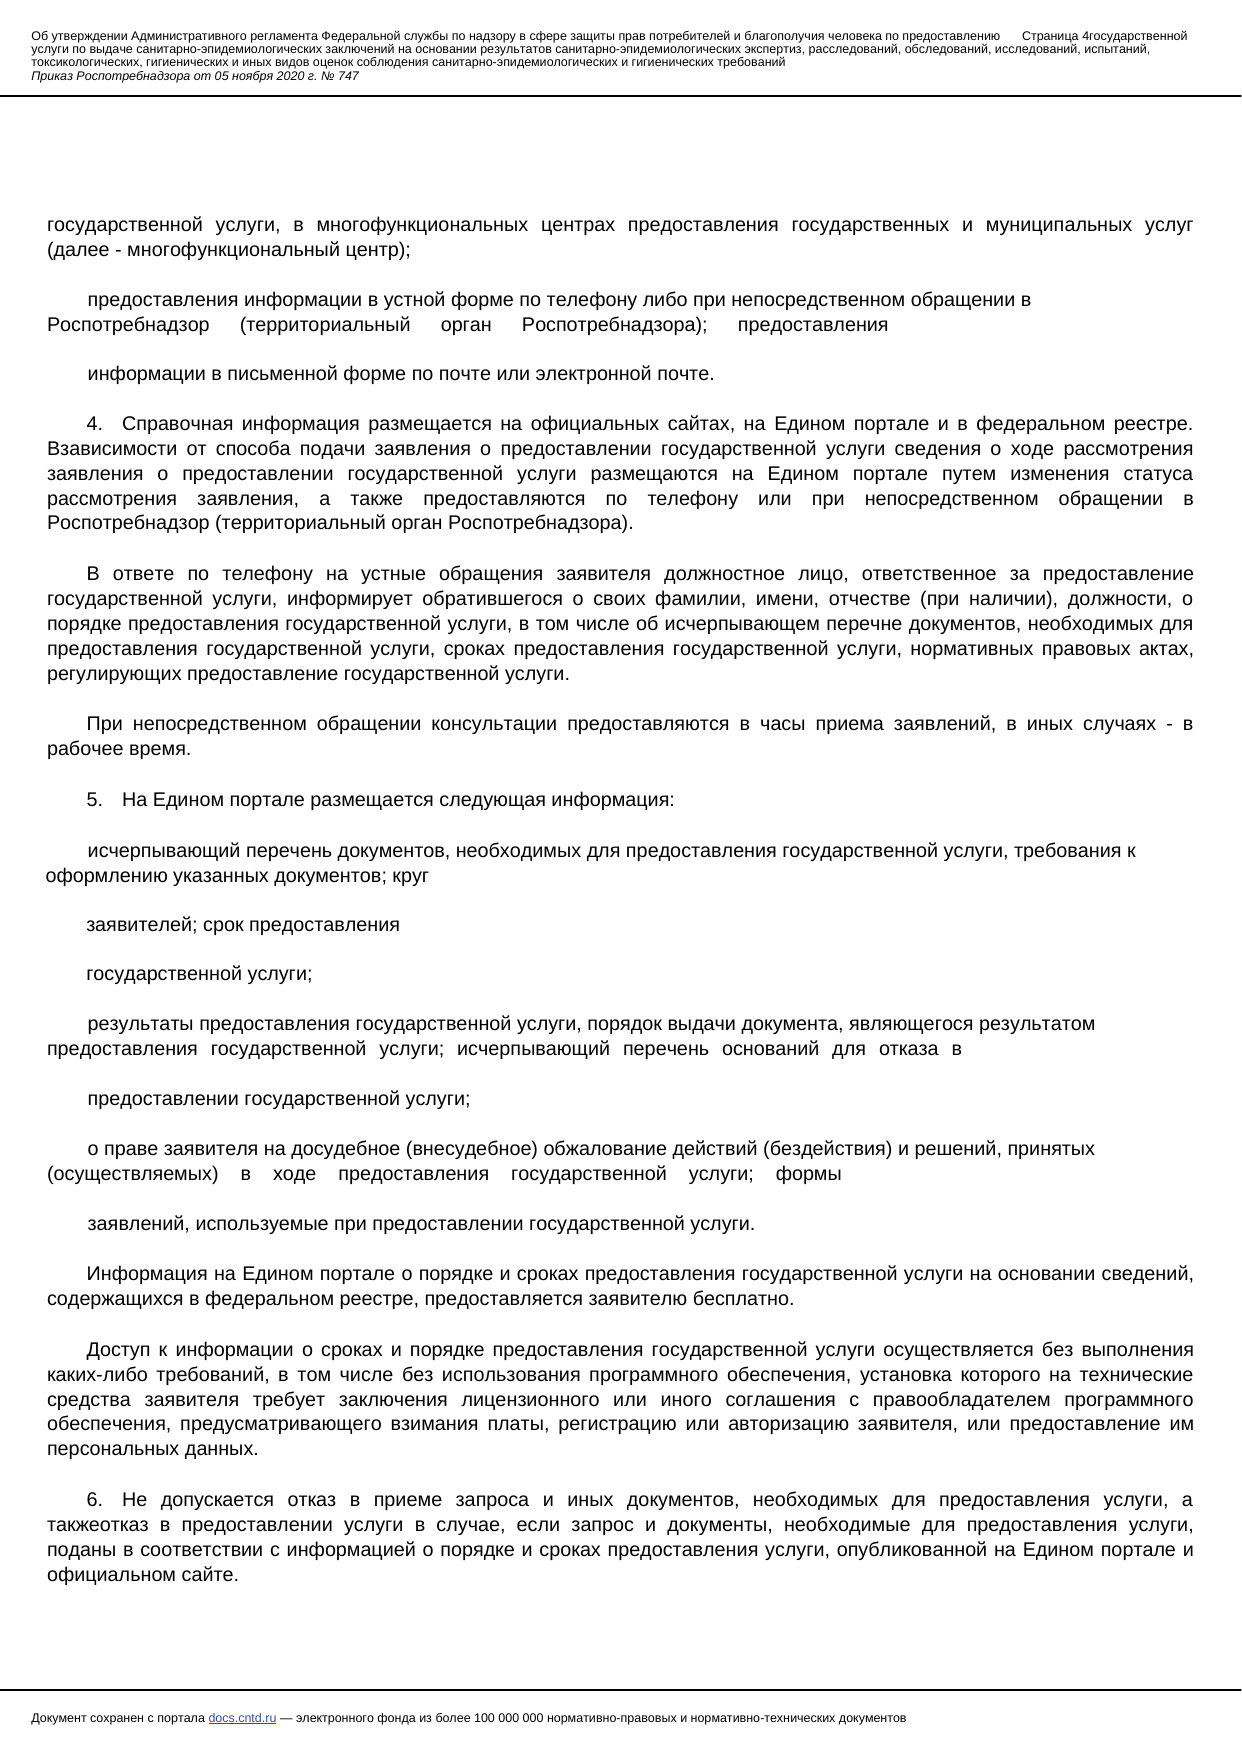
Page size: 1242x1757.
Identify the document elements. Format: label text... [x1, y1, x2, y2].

list Справочная информация размещается на официальных сайтах, на Едином портале и в федеральном реестре. Взависимости от способа подачи заявления о предоставлении государственной услуги сведения о ходе рассмотрения заявления о предоставлении государственной услуги размещаются на Едином портале путем изменения статуса рассмотрения заявления, а также предоставляются по телефону или при непосредственном обращении в Роспотребнадзор (территориальный орган Роспотребнадзора). [47, 412, 1195, 534]
list На Едином портале размещается следующая информация: [47, 788, 1195, 811]
text В ответе по телефону на устные обращения заявителя должностное лицо, ответственное за предоставление государственной услуги, информирует обратившегося о своих фамилии, имени, отчестве (при наличии), должности, о порядке предоставления государственной услуги, в том числе об исчерпывающем перечне документов, необходимых для предоставления государственной услуги, сроках предоставления государственной услуги, нормативных правовых актах, регулирующих предоставление государственной услуги. [47, 562, 1195, 684]
text Доступ к информации о сроках и порядке предоставления государственной услуги осуществляется без выполнения каких-либо требований, в том числе без использования программного обеспечения, установка которого на технические средства заявителя требует заключения лицензионного или иного соглашения с правообладателем программного обеспечения, предусматривающего взимания платы, регистрацию или авторизацию заявителя, или предоставление им персональных данных. [47, 1338, 1195, 1460]
list Не допускается отказ в приеме запроса и иных документов, необходимых для предоставления услуги, а такжеотказ в предоставлении услуги в случае, если запрос и документы, необходимые для предоставления услуги, поданы в соответствии с информацией о порядке и сроках предоставления услуги, опубликованной на Едином портале и официальном сайте. [47, 1488, 1195, 1585]
text о праве заявителя на досудебное (внесудебное) обжалование действий (бездействия) и решений, принятых [87, 1137, 1195, 1159]
text (осуществляемых) в ходе предоставления государственной услуги; формы заявлений, используемые при предоставлении государственной услуги. [47, 1162, 843, 1234]
text исчерпывающий перечень документов, необходимых для предоставления государственной услуги, требования к [87, 839, 1195, 861]
text Роспотребнадзор (территориальный орган Роспотребнадзора); предоставления информации в письменной форме по почте или электронной почте. [47, 313, 889, 384]
text результаты предоставления государственной услуги, порядок выдачи документа, являющегося результатом [87, 1012, 1195, 1034]
text При непосредственном обращении консультации предоставляются в часы приема заявлений, в иных случаях - в рабочее время. [47, 712, 1195, 760]
text предоставления государственной услуги; исчерпывающий перечень оснований для отказа в предоставлении государственной услуги; [47, 1037, 963, 1109]
text предоставления информации в устной форме по телефону либо при непосредственном обращении в [87, 288, 1195, 311]
text Информация на Едином портале о порядке и сроках предоставления государственной услуги на основании сведений, содержащихся в федеральном реестре, предоставляется заявителю бесплатно. [47, 1262, 1195, 1309]
text оформлению указанных документов; круг заявителей; срок предоставления государственной услуги; [45, 863, 525, 985]
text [47, 212, 1195, 260]
